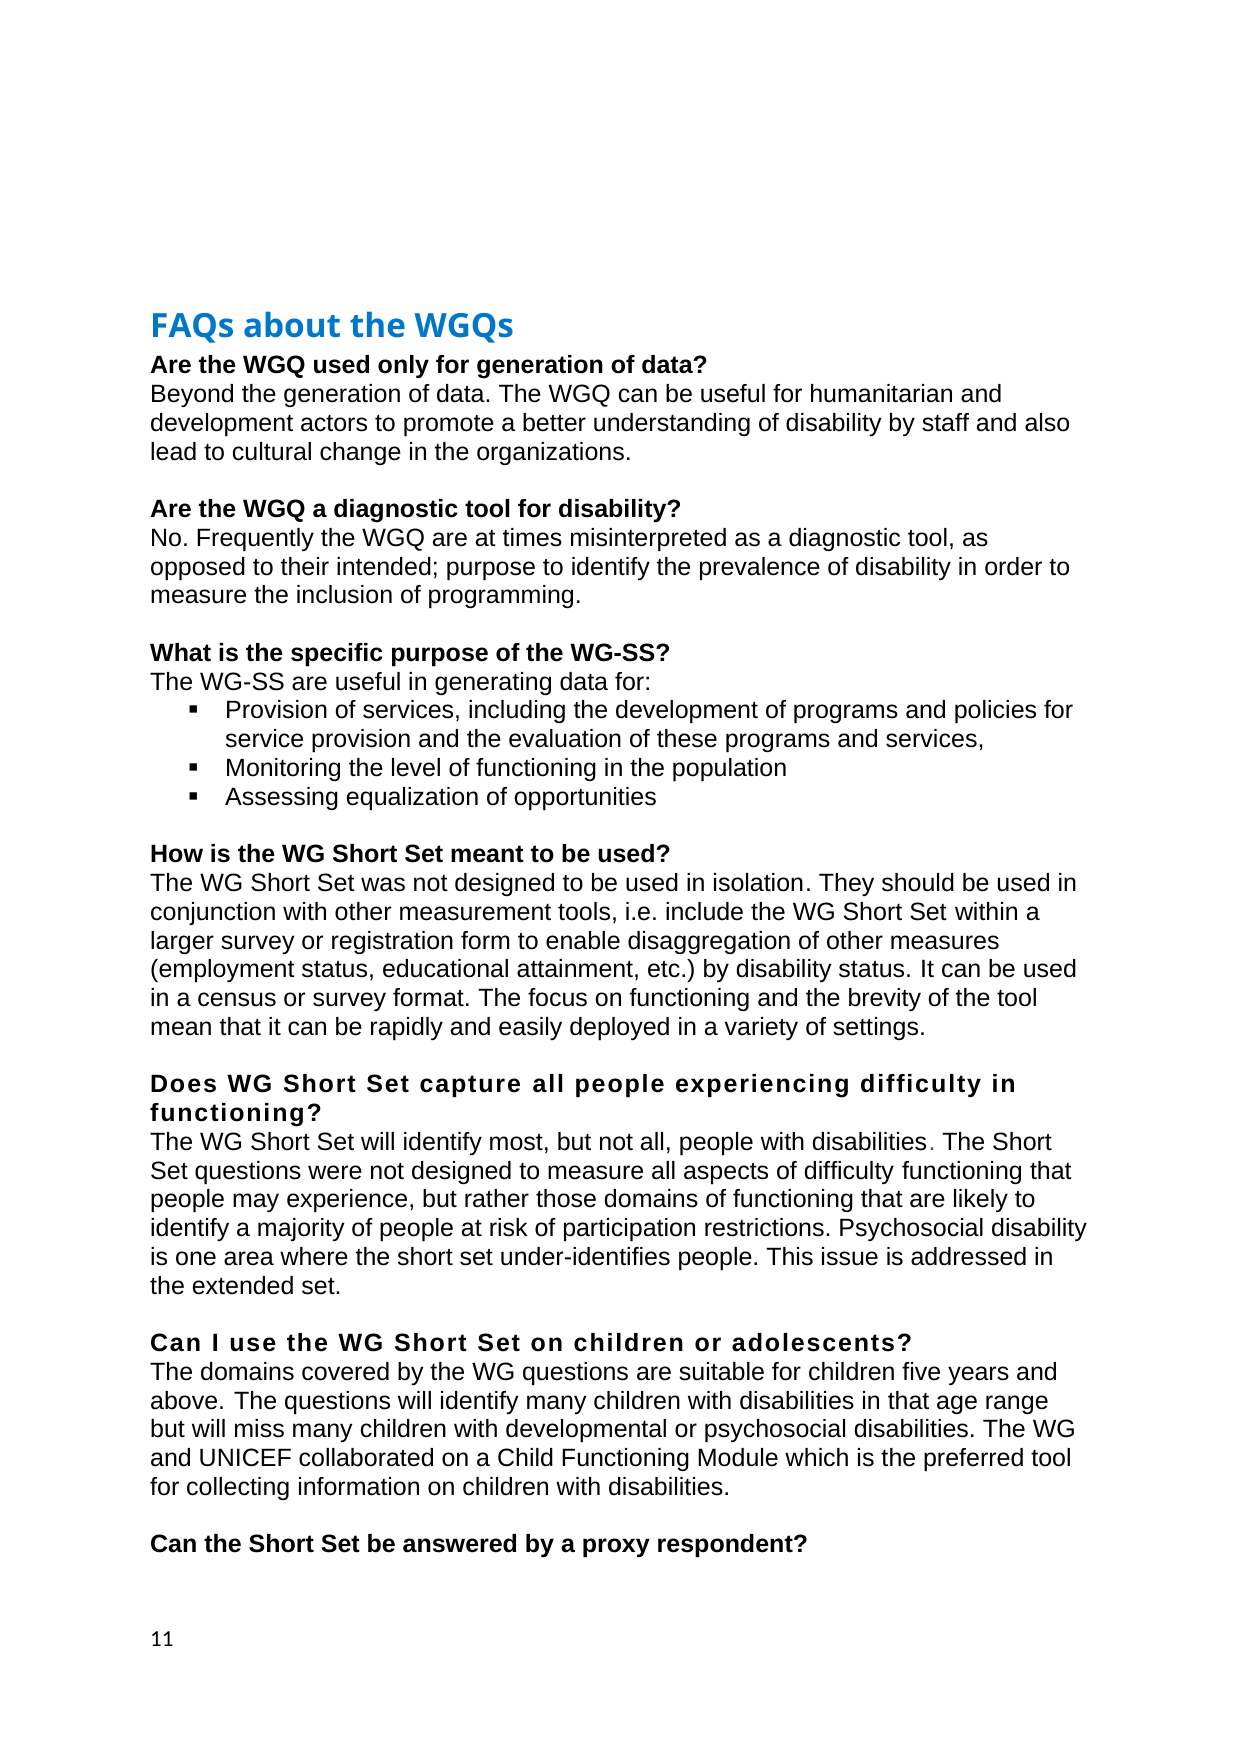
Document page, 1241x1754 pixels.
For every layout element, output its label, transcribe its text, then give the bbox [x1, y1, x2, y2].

text Beyond the generation of data. The WGQ can be useful for humanitarian and development actors to promote a better understanding of disability by staff and also lead to cultural change in the organizations. [150, 379, 1090, 465]
list Monitoring the level of functioning in the population [187, 753, 1090, 782]
text The WG Short Set will identify most, but not all, people with disabilities. The Short Set questions were not designed to measure all aspects of difficulty functioning that people may experience, but rather those domains of functioning that are likely to identify a majority of people at risk of participation restrictions. Psychosocial disability is one area where the short set under-identifies people. This issue is addressed in the extended set. [150, 1127, 1090, 1299]
text Are the WGQ used only for generation of data? [150, 350, 1090, 379]
text Does WG Short Set capture all people experiencing difficulty in functioning? [150, 1069, 1090, 1127]
text The WG-SS are useful in generating data for: [150, 667, 1090, 695]
text No. Frequently the WGQ are at times misinterpreted as a diagnostic tool, as opposed to their intended; purpose to identify the prevalence of disability in order to measure the inclusion of programming. [150, 523, 1090, 609]
text The WG Short Set was not designed to be used in isolation. They should be used in conjunction with other measurement tools, i.e. include the WG Short Set within a larger survey or registration form to enable disaggregation of other measures (employment status, educational attainment, etc.) by disability status. It can be used in a census or survey format. The focus on functioning and the brevity of the tool mean that it can be rapidly and easily deployed in a variety of settings. [150, 868, 1090, 1041]
text The domains covered by the WG questions are suitable for children five years and above. The questions will identify many children with disabilities in that age range but will miss many children with developmental or psychosocial disabilities. The WG and UNICEF collaborated on a Child Functioning Module which is the preferred tool for collecting information on children with disabilities. [150, 1357, 1090, 1501]
text How is the WG Short Set meant to be used? [150, 839, 1090, 868]
list Provision of services, including the development of programs and policies for service provision and the evaluation of these programs and services, [187, 695, 1090, 753]
list Assessing equalization of opportunities [187, 782, 1090, 811]
subtitle FAQs about the WGQs [150, 301, 1090, 347]
text Can I use the WG Short Set on children or adolescents? [150, 1328, 1090, 1357]
text What is the specific purpose of the WG-SS? [150, 638, 1090, 667]
text Are the WGQ a diagnostic tool for disability? [150, 494, 1090, 523]
text Can the Short Set be answered by a proxy respondent? [150, 1529, 1090, 1558]
